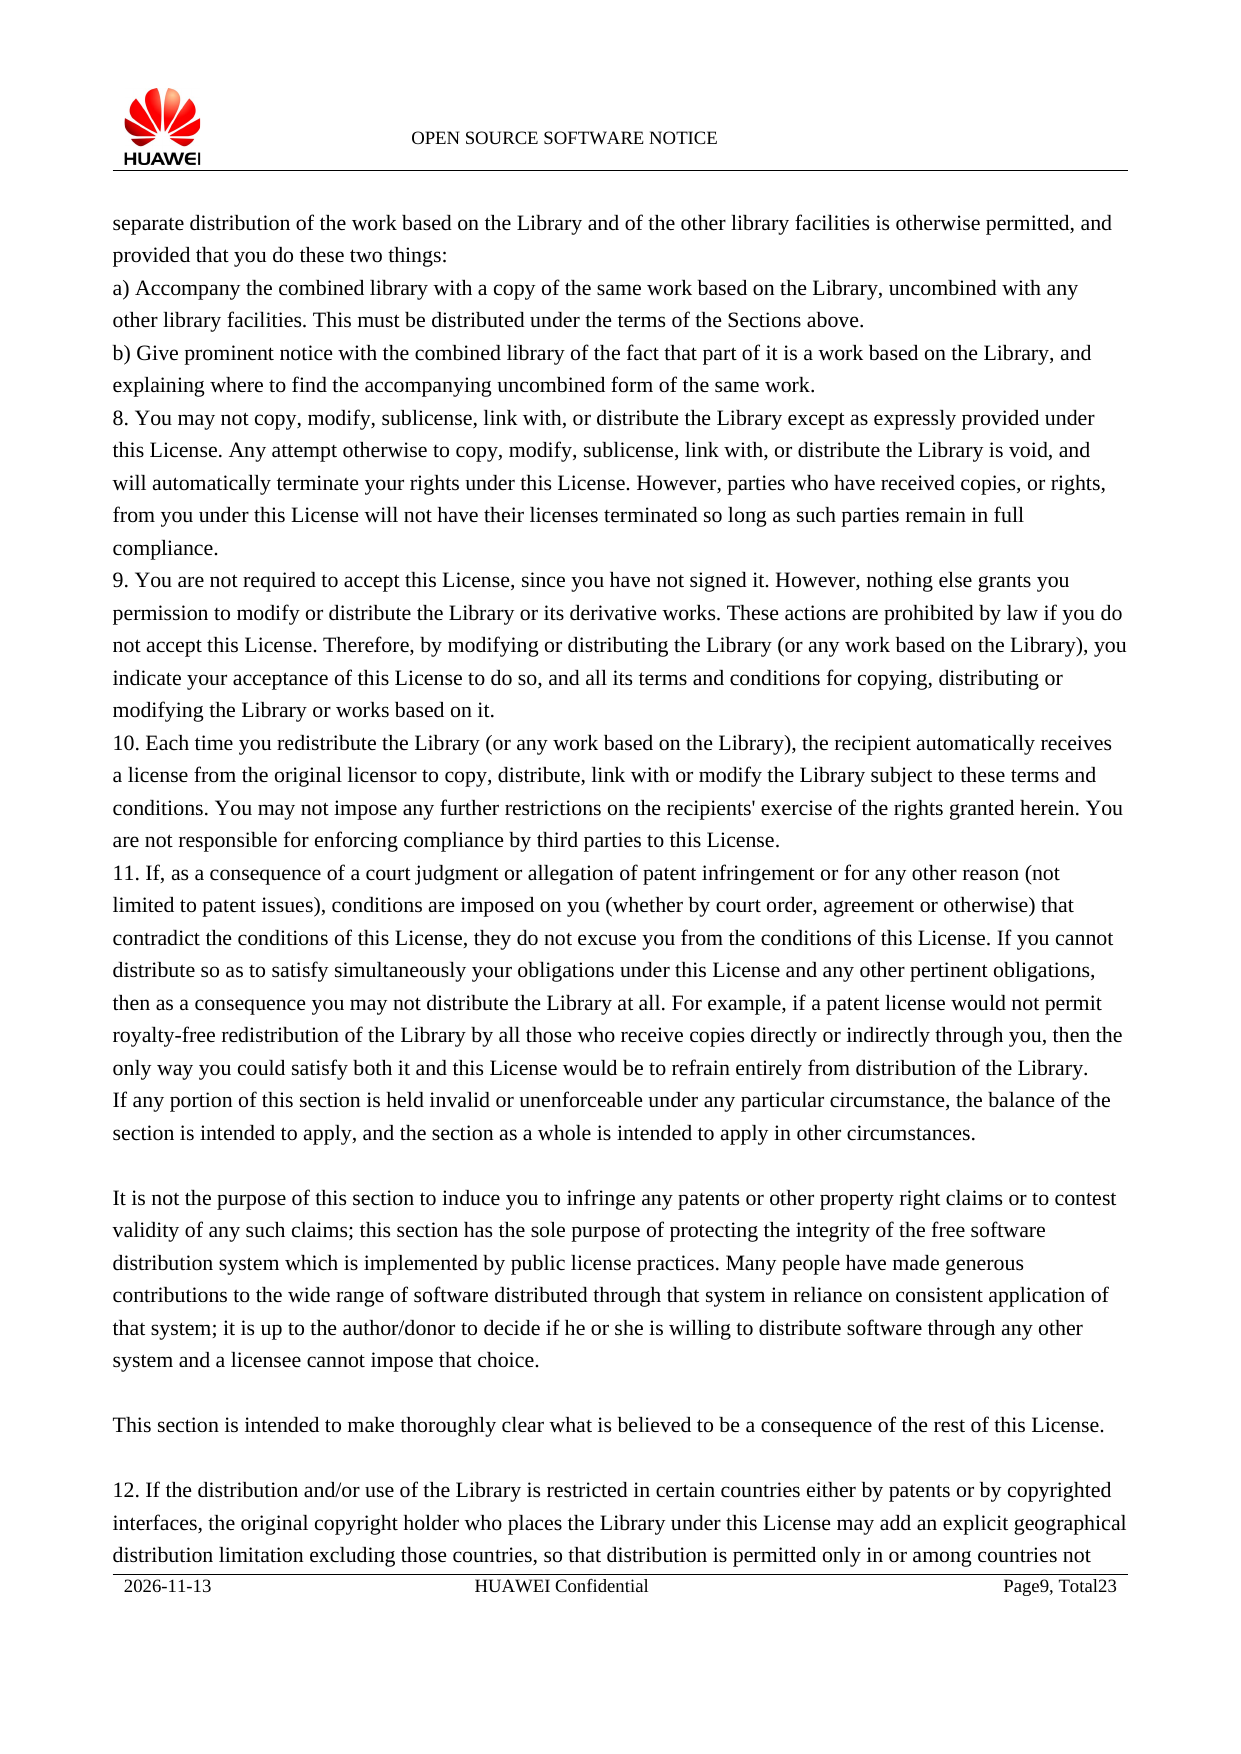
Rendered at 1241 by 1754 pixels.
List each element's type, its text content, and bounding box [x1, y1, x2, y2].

picture [124, 88, 201, 165]
